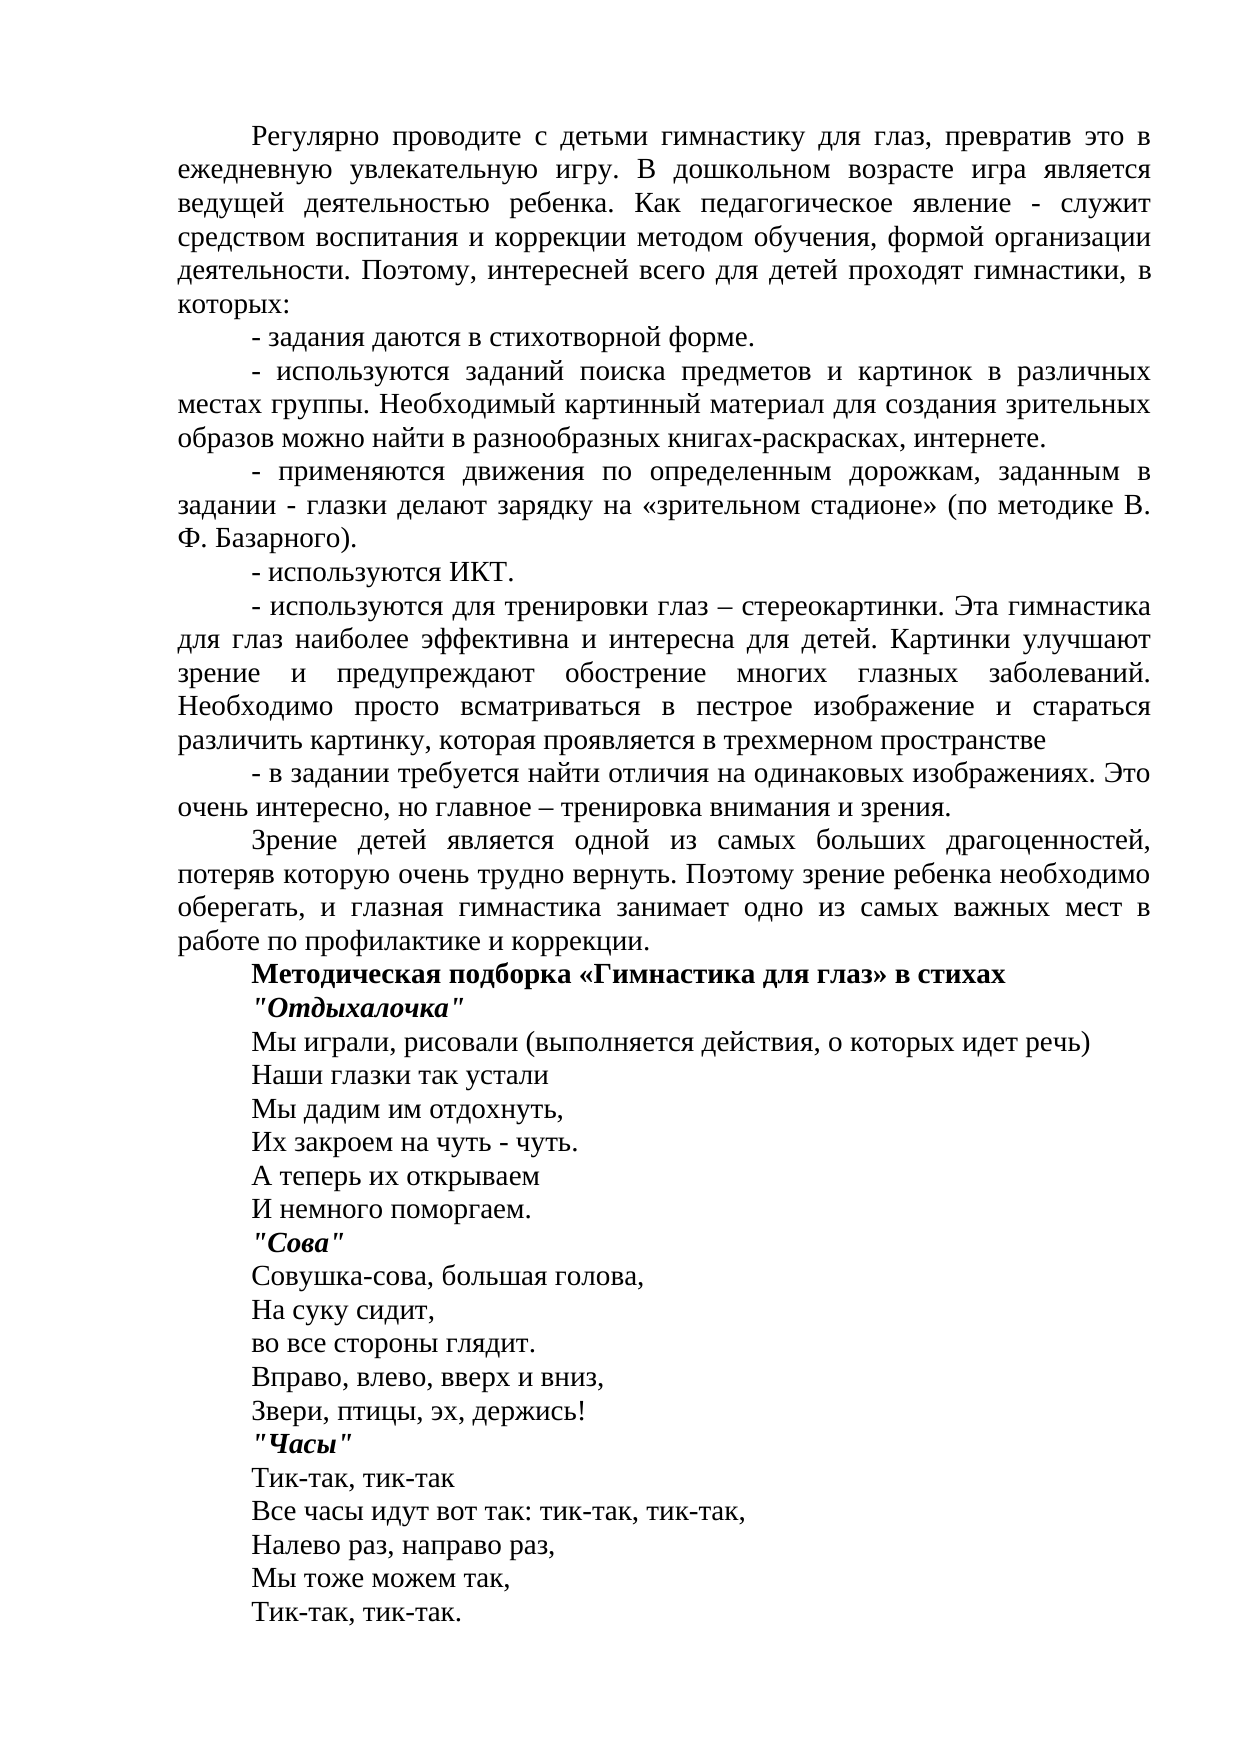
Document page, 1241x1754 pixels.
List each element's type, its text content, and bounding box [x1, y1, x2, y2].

text "Сова" [177, 1225, 1152, 1258]
text Зрение детей является одной из самых больших драгоценностей, потеряв которую очень трудно вернуть. Поэтому зрение ребенка необходимо оберегать, и глазная гимнастика занимает одно из самых важных мест в работе по профилактике и коррекции. [177, 822, 1152, 957]
text А теперь их открываем [177, 1158, 1152, 1191]
text Мы играли, рисовали (выполняется действия, о которых идет речь) [177, 1024, 1152, 1057]
text Регулярно проводите с детьми гимнастику для глаз, превратив это в ежедневную увлекательную игру. В дошкольном возрасте игра является ведущей деятельностью ребенка. Как педагогическое явление - служит средством воспитания и коррекции методом обучения, формой организации деятельности. Поэтому, интересней всего для детей проходят гимнастики, в которых: [177, 118, 1152, 319]
text Наши глазки так устали [177, 1057, 1152, 1091]
text - задания даются в стихотворной форме. [177, 319, 1152, 353]
text "Отдыхалочка" [177, 990, 1152, 1024]
text Методическая подборка «Гимнастика для глаз» в стихах [177, 957, 1152, 990]
text Все часы идут вот так: тик-так, тик-так, [177, 1493, 1152, 1527]
text - используются для тренировки глаз – стереокартинки. Эта гимнастика для глаз наиболее эффективна и интересна для детей. Картинки улучшают зрение и предупреждают обострение многих глазных заболеваний. Необходимо просто всматриваться в пестрое изображение и стараться различить картинку, которая проявляется в трехмерном пространстве [177, 588, 1152, 755]
text Вправо, влево, вверх и вниз, [177, 1359, 1152, 1393]
text Тик-так, тик-так. [177, 1594, 1152, 1627]
text - в задании требуется найти отличия на одинаковых изображениях. Это очень интересно, но главное – тренировка внимания и зрения. [177, 755, 1152, 822]
text Звери, птицы, эх, держись! [177, 1393, 1152, 1426]
text Налево раз, направо раз, [177, 1527, 1152, 1560]
text Мы тоже можем так, [177, 1560, 1152, 1594]
text - применяются движения по определенным дорожкам, заданным в задании - глазки делают зарядку на «зрительном стадионе» (по методике В. Ф. Базарного). [177, 453, 1152, 554]
text И немного поморгаем. [177, 1191, 1152, 1225]
text - используются заданий поиска предметов и картинок в различных местах группы. Необходимый картинный материал для создания зрительных образов можно найти в разнообразных книгах-раскрасках, интернете. [177, 353, 1152, 453]
text Их закроем на чуть - чуть. [177, 1124, 1152, 1158]
text Совушка-сова, большая голова, [177, 1258, 1152, 1292]
text во все стороны глядит. [177, 1326, 1152, 1359]
text На суку сидит, [177, 1292, 1152, 1326]
text "Часы" [177, 1426, 1152, 1460]
text Тик-так, тик-так [177, 1460, 1152, 1493]
text - используются ИКТ. [177, 554, 1152, 588]
text Мы дадим им отдохнуть, [177, 1091, 1152, 1124]
